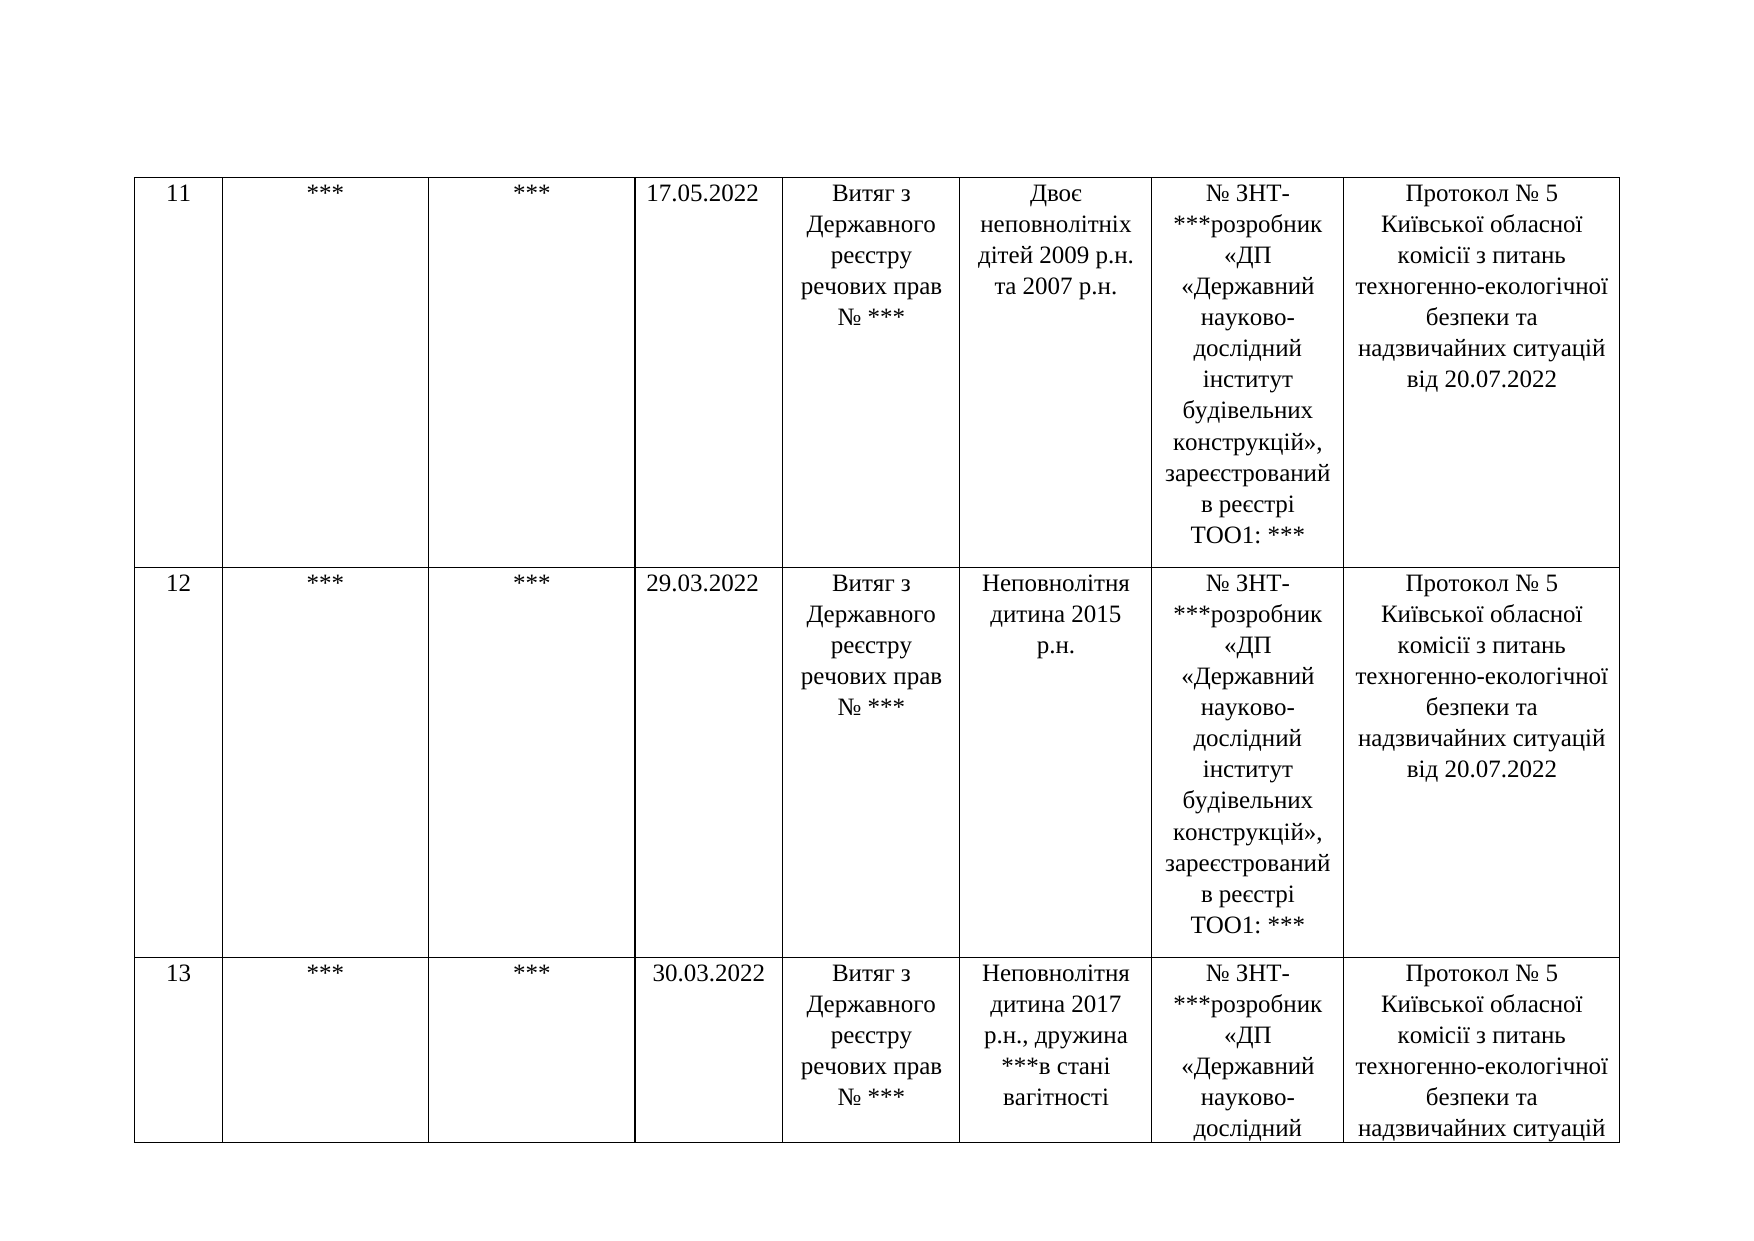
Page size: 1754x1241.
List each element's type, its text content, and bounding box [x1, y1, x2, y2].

table_cell 30.03.2022 [636, 958, 782, 1142]
table_cell 12 [135, 568, 222, 957]
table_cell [960, 958, 1151, 1142]
table_cell 29.03.2022 [636, 568, 782, 957]
table_cell 13 [135, 958, 222, 1142]
table_cell Витяг з Державного реєстру речових прав № *** [783, 568, 959, 957]
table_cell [783, 958, 959, 1142]
table_cell № ЗНТ-***розробник «ДП «Державний науково-дослідний інститут будівельних конструкцій», зареєстрований в реєстрі ТОО1: *** [1152, 178, 1343, 567]
table_cell Протокол № 5 Київської обласної комісії з питань техногенно-екологічної безпеки та надзвичайних ситуацій від 20.07.2022 [1344, 568, 1619, 957]
table_cell 17.05.2022 [636, 178, 782, 567]
table_cell *** [223, 178, 428, 567]
table_cell № ЗНТ-***розробник «ДП «Державний науково-дослідний інститут будівельних конструкцій», зареєстрований в реєстрі ТОО1: *** [1152, 568, 1343, 957]
table_cell *** [429, 568, 634, 957]
table_cell *** [429, 178, 634, 567]
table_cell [1152, 958, 1343, 1142]
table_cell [1344, 958, 1619, 1142]
table_cell Двоє неповнолітніх дітей 2009 р.н. та 2007 р.н. [960, 178, 1151, 567]
table_cell *** [429, 958, 634, 1142]
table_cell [1344, 178, 1619, 567]
table_cell *** [223, 958, 428, 1142]
table_cell Неповнолітня дитина 2015 р.н. [960, 568, 1151, 957]
table_cell *** [223, 568, 428, 957]
table_cell 11 [135, 178, 222, 567]
table_cell Витяг з Державного реєстру речових прав № *** [783, 178, 959, 567]
